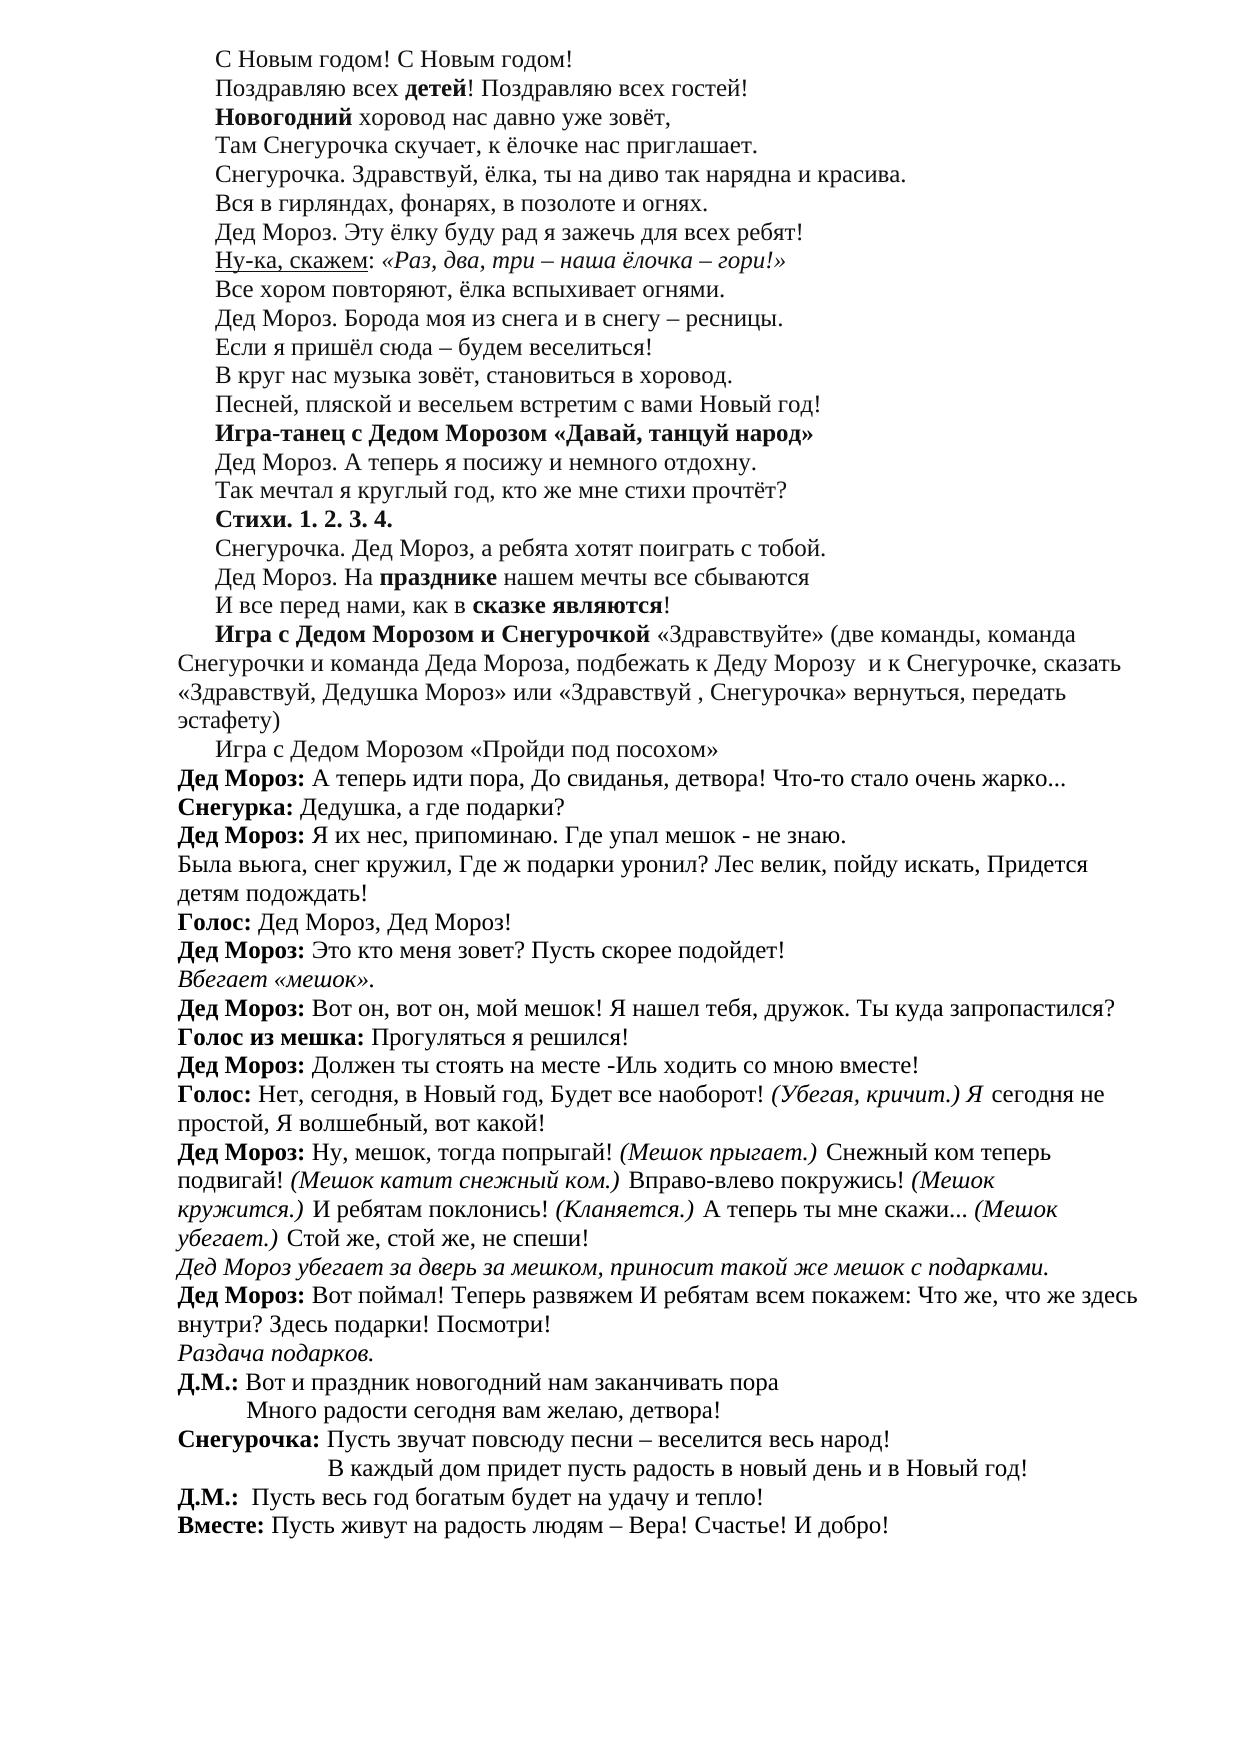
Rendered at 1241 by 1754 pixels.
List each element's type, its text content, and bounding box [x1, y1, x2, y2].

text Так мечтал я круглый год, кто же мне стихи прочтёт? [177, 476, 1152, 504]
text Дед Мороз: Ну, мешок, тогда попрыгай! (Мешок прыгает.) Снежный ком теперь подвигай! (Мешок катит снежный ком.) Вправо-влево покружись! (Мешок кружится.) И ребятам поклонись! (Кланяется.) А теперь ты мне скажи... (Мешок убегает.) Стой же, стой же, не спеши! [177, 1137, 1152, 1252]
text Дед Мороз: Вот он, вот он, мой мешок! Я нашел тебя, дружок. Ты куда запропастился? [177, 993, 1152, 1022]
text Если я пришёл сюда – будем веселиться! [177, 332, 1152, 361]
text Голос из мешка: Прогуляться я решился! [177, 1022, 1152, 1051]
text Стихи. 1. 2. 3. 4. [177, 504, 1152, 533]
text Дед Мороз: Я их нес, припоминаю. Где упал мешок - не знаю. [177, 821, 1152, 849]
text Ну-ка, скажем: «Раз, два, три – наша ёлочка – гори!» [177, 246, 1152, 274]
text С Новым годом! С Новым годом! [177, 44, 1152, 73]
text В каждый дом придет пусть радость в новый день и в Новый год! [177, 1453, 1152, 1482]
text Раздача подарков. [177, 1338, 1152, 1367]
text Дед Мороз: А теперь идти пора, До свиданья, детвора! Что-то стало очень жарко... [177, 763, 1152, 792]
text Игра с Дедом Морозом «Пройди под посохом» [177, 734, 1152, 763]
text Дед Мороз: Должен ты стоять на месте -Иль ходить со мною вместе! [177, 1051, 1152, 1079]
text Голос: Дед Мороз, Дед Мороз! [177, 907, 1152, 936]
text Снегурочка. Здравствуй, ёлка, ты на диво так нарядна и красива. [177, 159, 1152, 188]
text Там Снегурочка скучает, к ёлочке нас приглашает. [177, 131, 1152, 159]
text Вбегает «мешок». [177, 964, 1152, 993]
text Дед Мороз убегает за дверь за мешком, приносит такой же мешок с подарками. [177, 1252, 1152, 1281]
text Вместе: Пусть живут на радость людям – Вера! Счастье! И добро! [177, 1511, 1152, 1539]
text Д.М.: Пусть весь год богатым будет на удачу и тепло! [177, 1482, 1152, 1511]
text Снегурочка: Пусть звучат повсюду песни – веселится весь народ! [177, 1424, 1152, 1453]
text Игра-танец с Дедом Морозом «Давай, танцуй народ» [177, 418, 1152, 447]
text Дед Мороз. А теперь я посижу и немного отдохну. [177, 447, 1152, 476]
text Новогодний хоровод нас давно уже зовёт, [177, 102, 1152, 131]
text Песней, пляской и весельем встретим с вами Новый год! [177, 389, 1152, 418]
text Д.М.: Вот и праздник новогодний нам заканчивать пора [177, 1367, 1152, 1396]
text Была вьюга, снег кружил, Где ж подарки уронил? Лес велик, пойду искать, Придется детям подождать! [177, 849, 1152, 907]
text Дед Мороз. На празднике нашем мечты все сбываются [177, 562, 1152, 591]
text Дед Мороз. Эту ёлку буду рад я зажечь для всех ребят! [177, 217, 1152, 246]
text Снегурка: Дедушка, а где подарки? [177, 792, 1152, 821]
text И все перед нами, как в сказке являются! [177, 591, 1152, 619]
text Снегурочка. Дед Мороз, а ребята хотят поиграть с тобой. [177, 533, 1152, 562]
text Дед Мороз: Вот поймал! Теперь развяжем И ребятам всем покажем: Что же, что же здесь внутри? Здесь подарки! Посмотри! [177, 1281, 1152, 1338]
text Дед Мороз: Это кто меня зовет? Пусть скорее подойдет! [177, 936, 1152, 964]
text Дед Мороз. Борода моя из снега и в снегу – ресницы. [177, 303, 1152, 332]
text В круг нас музыка зовёт, становиться в хоровод. [177, 361, 1152, 389]
text Игра с Дедом Морозом и Снегурочкой «Здравствуйте» (две команды, команда Снегурочки и команда Деда Мороза, подбежать к Деду Морозу и к Снегурочке, сказать «Здравствуй, Дедушка Мороз» или «Здравствуй , Снегурочка» вернуться, передать эстафету) [177, 619, 1152, 734]
text Поздравляю всех детей! Поздравляю всех гостей! [177, 73, 1152, 102]
text Вся в гирляндах, фонарях, в позолоте и огнях. [177, 188, 1152, 217]
text Много радости сегодня вам желаю, детвора! [177, 1396, 1152, 1424]
text Голос: Нет, сегодня, в Новый год, Будет все наоборот! (Убегая, кричит.) Я сегодня не простой, Я волшебный, вот какой! [177, 1079, 1152, 1137]
text Все хором повторяют, ёлка вспыхивает огнями. [177, 274, 1152, 303]
